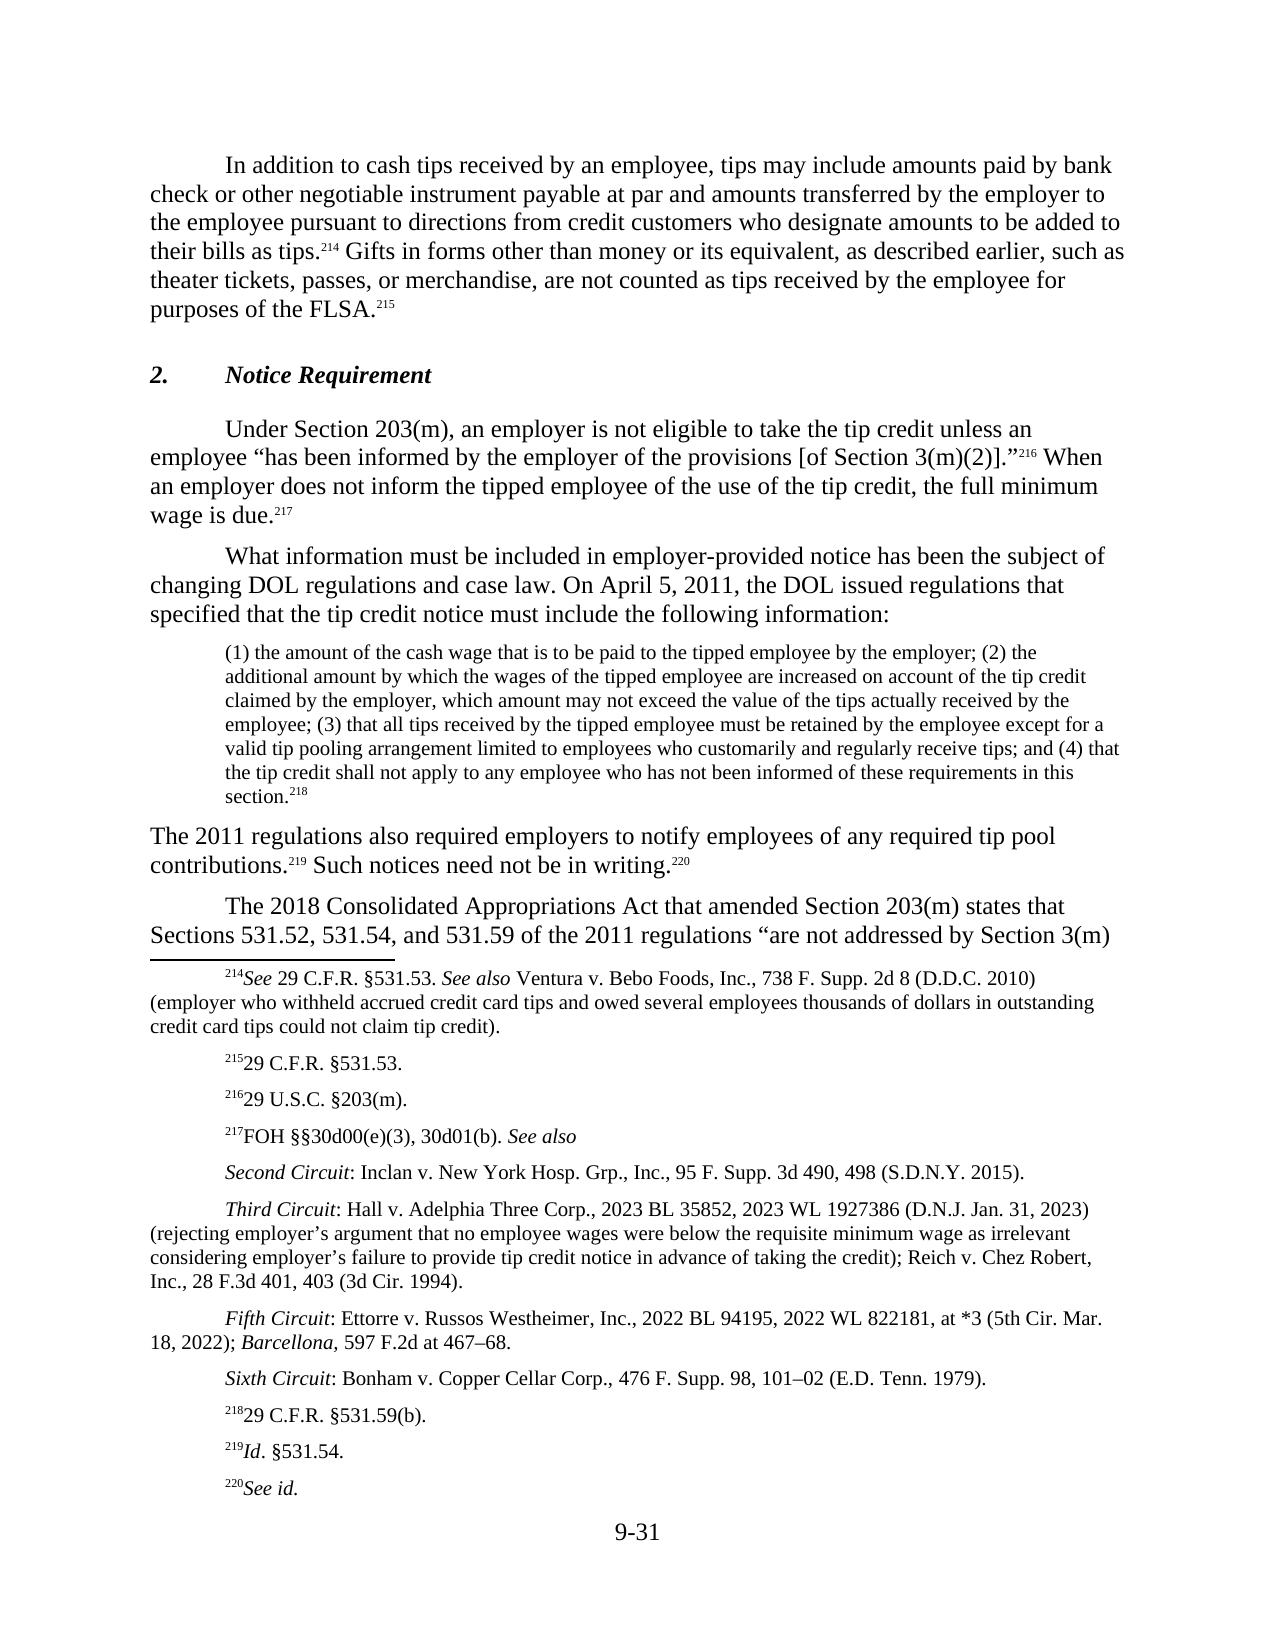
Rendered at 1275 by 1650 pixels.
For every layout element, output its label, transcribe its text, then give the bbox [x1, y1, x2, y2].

text Under Section 203(m), an employer is not eligible to take the tip credit unless an employee “has been informed by the employer of the provisions [of Section 3(m)(2)].” When an employer does not inform the tipped employee of the use of the tip credit, the full minimum wage is due. [150, 414, 1125, 529]
text 2. Notice Requirement [150, 360, 1125, 389]
text What information must be included in employer-provided notice has been the subject of changing DOL regulations and case law. On April 5, 2011, the DOL issued regulations that specified that the tip credit notice must include the following information: [150, 541, 1125, 627]
text The 2011 regulations also required employers to notify employees of any required tip pool contributions. Such notices need not be in writing. [150, 821, 1125, 878]
text The 2018 Consolidated Appropriations Act that amended Section 203(m) states that Sections 531.52, 531.54, and 531.59 of the 2011 regulations “are not addressed by Section 3(m) of the [FLSA] (29 U.S.C. 203(m)) (as such section was in effect on April 5, 2011), [and] shall have no further force or effect until any future action taken by the Administrator of the Wage and Hour Division of the Department of Labor.” As a result, the 2018 amendment to Section 203(m) appears to have rescinded the detailed notice requirements contained in 29 C.F.R. §531.59. However, courts continue to require employers to provide notice to employees of the provisions of Section 203(m) and in at least one instance have applied the factors detailed in 29 C.F.R. §531.59 in granting summary judgment to the plaintiffs because the regulation “restates, in plain English, no more and no less than what is contained in the statute.” [150, 891, 1125, 948]
text In addition to cash tips received by an employee, tips may include amounts paid by bank check or other negotiable instrument payable at par and amounts transferred by the employer to the employee pursuant to directions from credit customers who designate amounts to be added to their bills as tips. Gifts in forms other than money or its equivalent, as described earlier, such as theater tickets, passes, or merchandise, are not counted as tips received by the employee for purposes of the FLSA. [150, 150, 1125, 322]
text (1) the amount of the cash wage that is to be paid to the tipped employee by the employer; (2) the additional amount by which the wages of the tipped employee are increased on account of the tip credit claimed by the employer, which amount may not exceed the value of the tips actually received by the employee; (3) that all tips received by the tipped employee must be retained by the employee except for a valid tip pooling arrangement limited to employees who customarily and regularly receive tips; and (4) that the tip credit shall not apply to any employee who has not been informed of these requirements in this section. [225, 640, 1125, 808]
